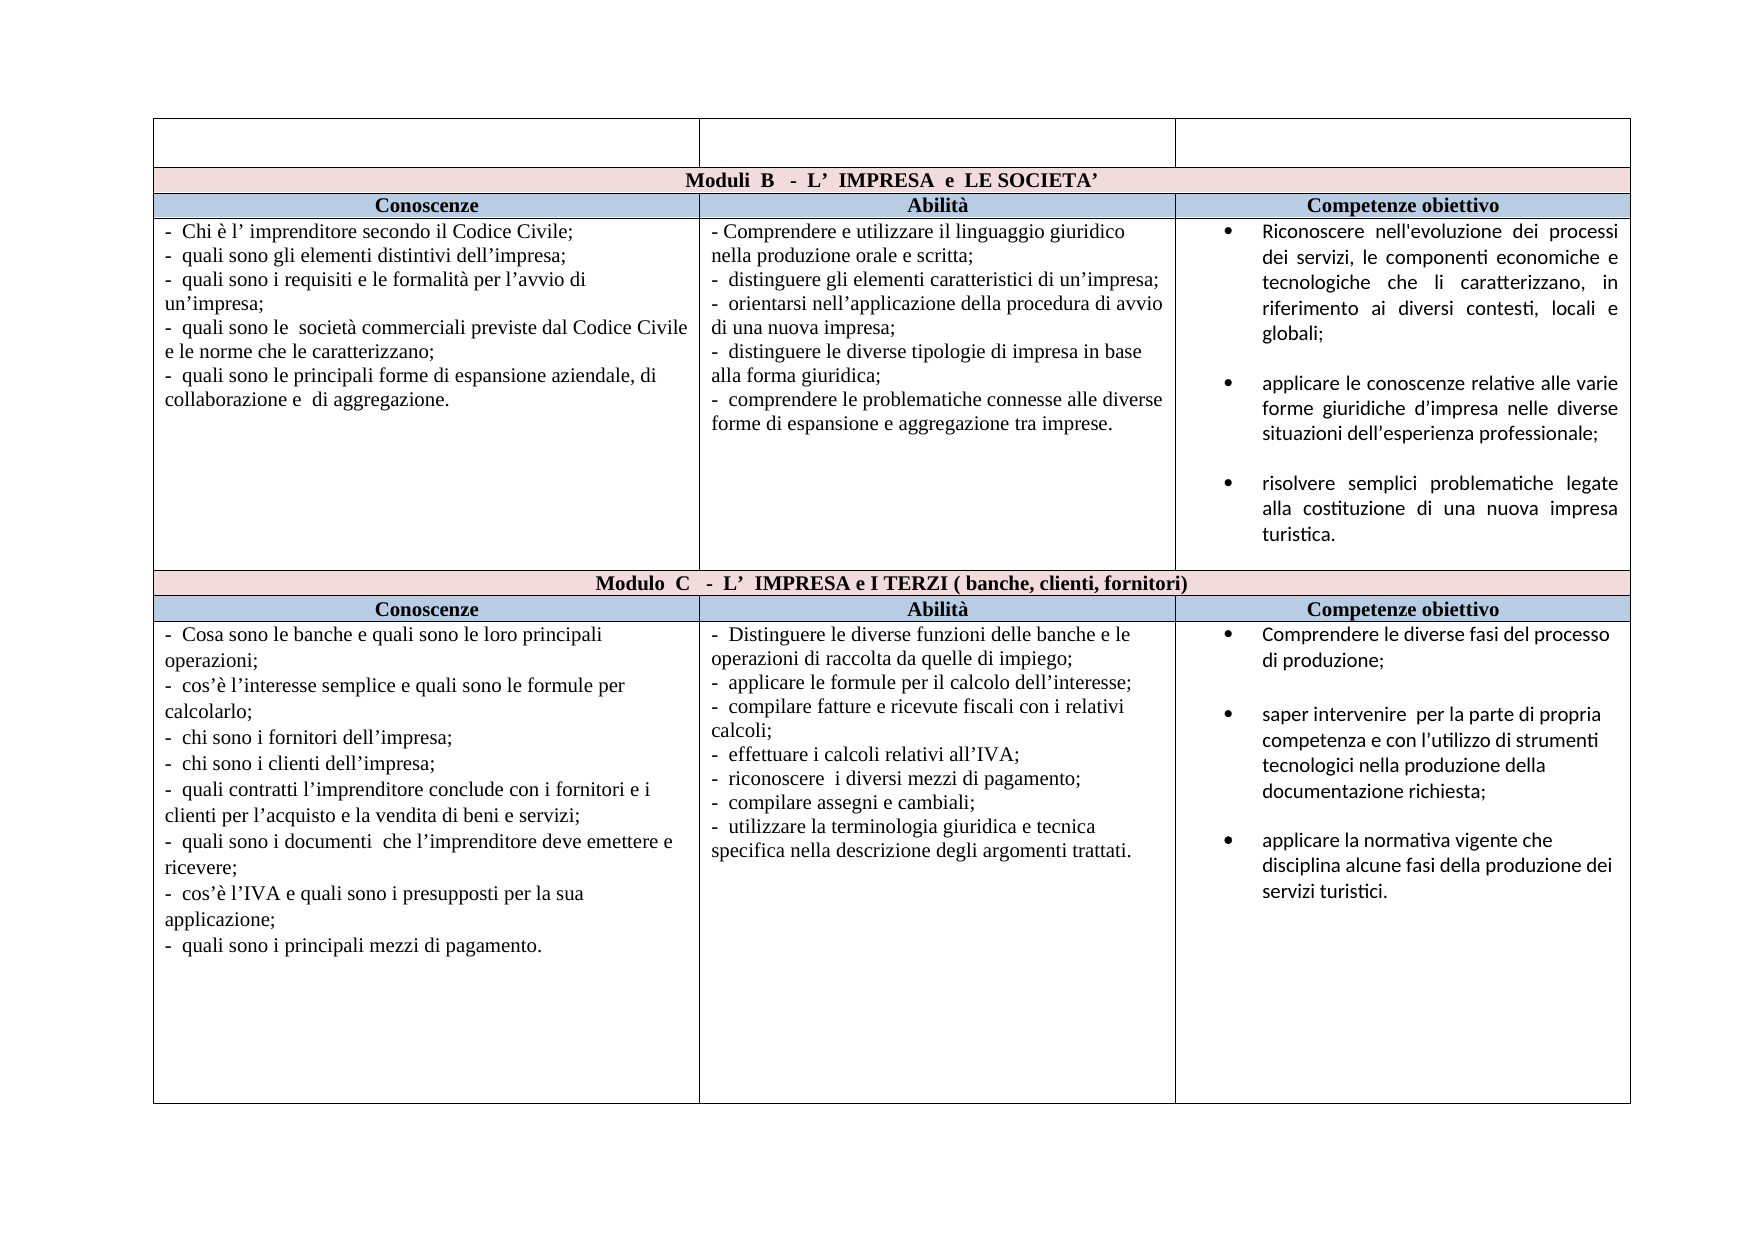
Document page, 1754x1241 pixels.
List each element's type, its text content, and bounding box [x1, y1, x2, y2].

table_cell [154, 622, 699, 1103]
table_cell Moduli B - L’ IMPRESA e LE SOCIETA’ [154, 168, 1630, 192]
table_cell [700, 622, 1175, 1103]
table_cell Conoscenze [154, 194, 699, 217]
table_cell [154, 119, 699, 167]
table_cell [1176, 119, 1630, 167]
table_cell Competenze obiettivo [1176, 596, 1630, 621]
table_cell Abilità [700, 596, 1175, 621]
table_cell - Chi è l’ imprenditore secondo il Codice Civile; - quali sono gli elementi distintivi dell’impresa; - quali sono i requisiti e le formalità per l’avvio di un’impresa; - quali sono le società commerciali previste dal Codice Civile e le norme che le caratterizzano; - quali sono le principali forme di espansione aziendale, di collaborazione e di aggregazione. [154, 219, 699, 570]
table_cell Competenze obiettivo [1176, 194, 1630, 217]
table_cell - Comprendere e utilizzare il linguaggio giuridico nella produzione orale e scritta; - distinguere gli elementi caratteristici di un’impresa; - orientarsi nell’applicazione della procedura di avvio di una nuova impresa; - distinguere le diverse tipologie di impresa in base alla forma giuridica; - comprendere le problematiche connesse alle diverse forme di espansione e aggregazione tra imprese. [700, 219, 1175, 570]
table_cell Abilità [700, 194, 1175, 217]
table_cell Riconoscere nell'evoluzione dei processi dei servizi, le componenti economiche e tecnologiche che li caratterizzano, in riferimento ai diversi contesti, locali e globali; applicare le conoscenze relative alle varie forme giuridiche d’impresa nelle diverse situazioni dell’esperienza professionale; risolvere semplici problematiche legate alla costituzione di una nuova impresa turistica. [1176, 219, 1630, 570]
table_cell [700, 119, 1175, 167]
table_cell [1176, 622, 1630, 1103]
table_cell Conoscenze [154, 596, 699, 621]
table_cell Modulo C - L’ IMPRESA e I TERZI ( banche, clienti, fornitori) [154, 571, 1630, 595]
